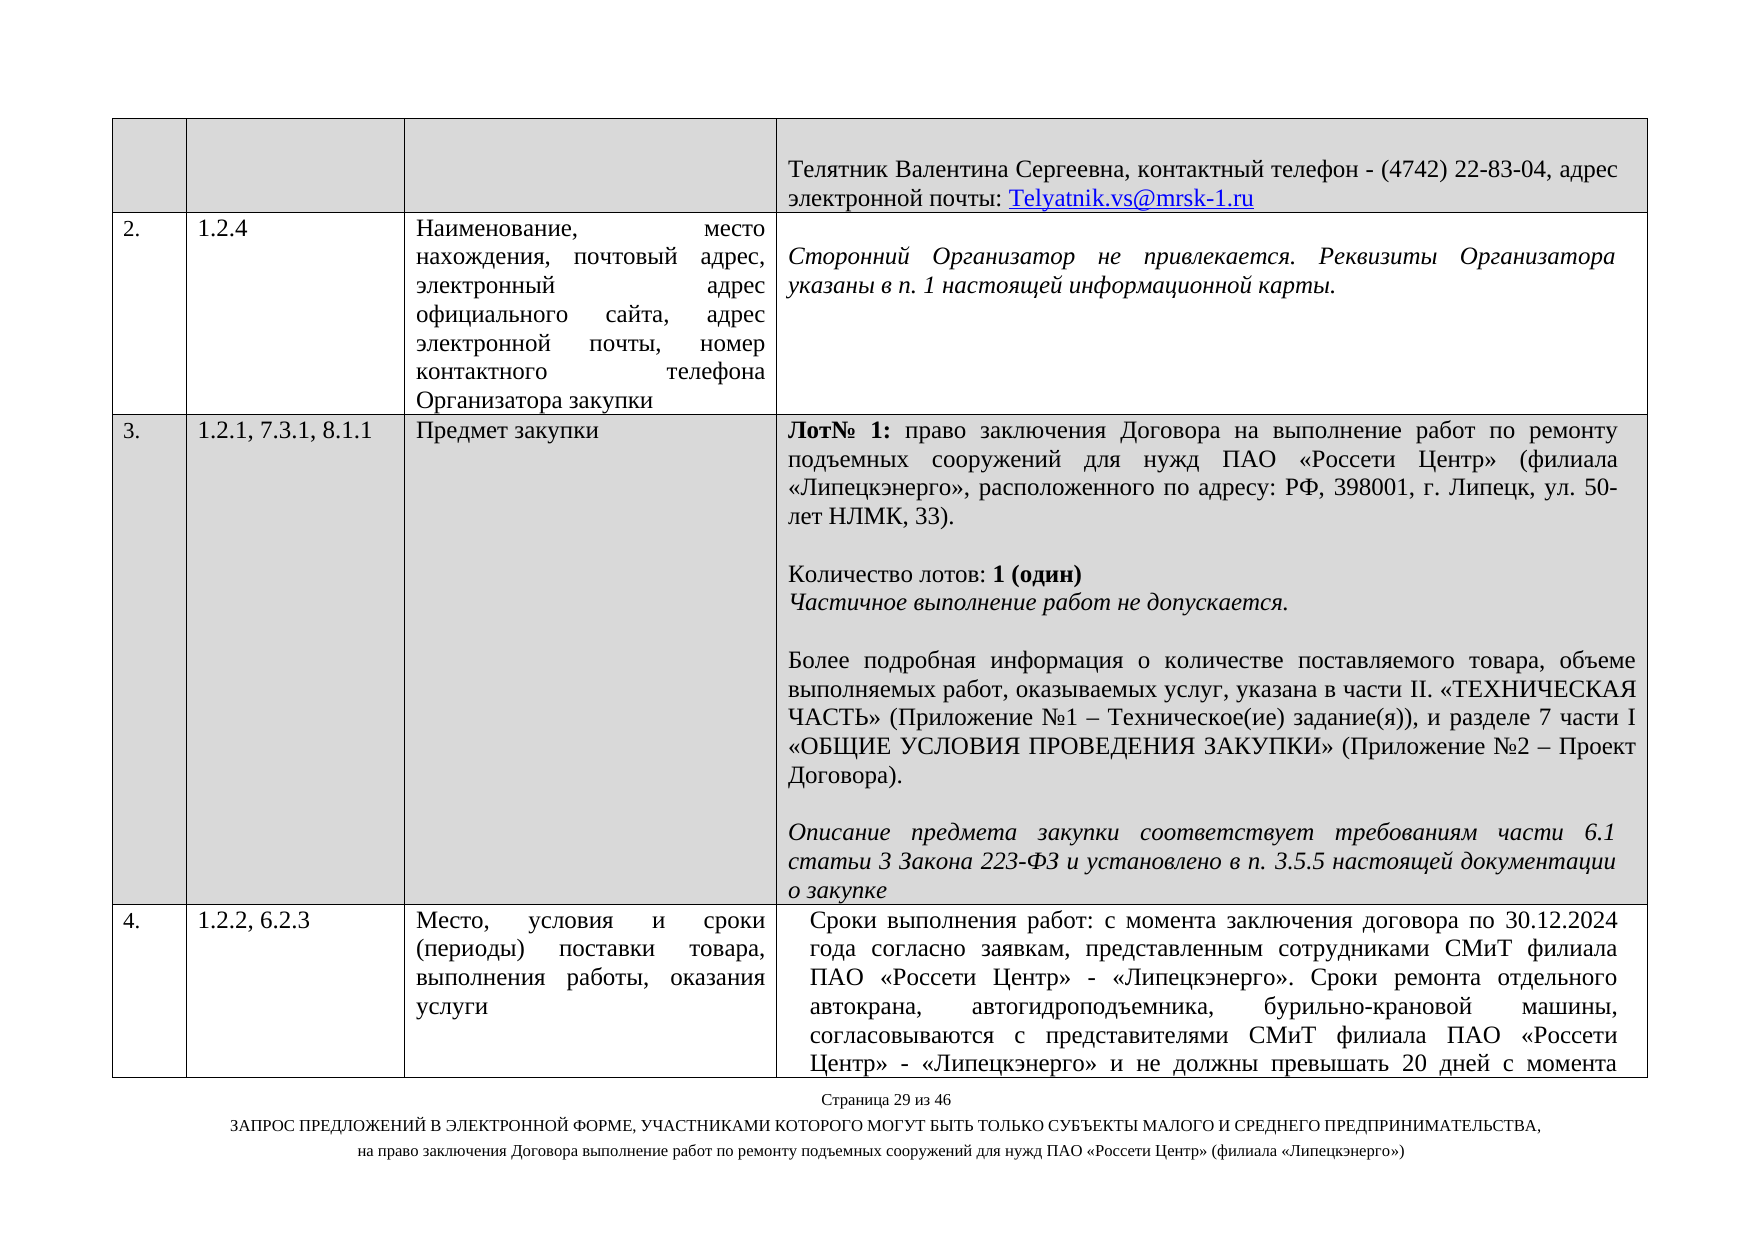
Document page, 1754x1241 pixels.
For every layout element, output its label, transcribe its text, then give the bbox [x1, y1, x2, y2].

table_cell Предмет закупки [405, 415, 776, 904]
table_cell 1.2.2, 6.2.3 [187, 905, 404, 1077]
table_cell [777, 905, 1647, 1077]
table_cell 1.2.1 [187, 119, 404, 212]
table_cell [113, 905, 186, 1077]
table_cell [405, 905, 776, 1077]
table_cell [113, 213, 186, 414]
table_cell [113, 415, 186, 904]
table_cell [777, 119, 1647, 212]
table_cell Лот№ 1: право заключения Договора на выполнение работ по ремонту подъемных сооружений для нужд ПАО «Россети Центр» (филиала «Липецкэнерго», расположенного по адресу: РФ, 398001, г. Липецк, ул. 50-лет НЛМК, 33). Количество лотов: 1 (один) Частичное выполнение работ не допускается. Более подробная информация о количестве поставляемого товара, объеме выполняемых работ, оказываемых услуг, указана в части II. «ТЕХНИЧЕСКАЯ ЧАСТЬ» (Приложение №1 – Техническое(ие) задание(я)), и разделе 7 части I «ОБЩИЕ УСЛОВИЯ ПРОВЕДЕНИЯ ЗАКУПКИ» (Приложение №2 – Проект Договора). Описание предмета закупки соответствует требованиям части 6.1 статьи 3 Закона 223-ФЗ и установлено в п. 3.5.5 настоящей документации о закупке [777, 415, 1647, 904]
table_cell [405, 119, 776, 212]
table_cell 1.2.4 [187, 213, 404, 414]
table_cell Сторонний Организатор не привлекается. Реквизиты Организатора указаны в п. 1 настоящей информационной карты. [777, 213, 1647, 414]
table_cell 1.2.1, 7.3.1, 8.1.1 [187, 415, 404, 904]
table_cell [113, 119, 186, 212]
table_cell Наименование, место нахождения, почтовый адрес, электронный адрес официального сайта, адрес электронной почты, номер контактного телефона Организатора закупки [405, 213, 776, 414]
